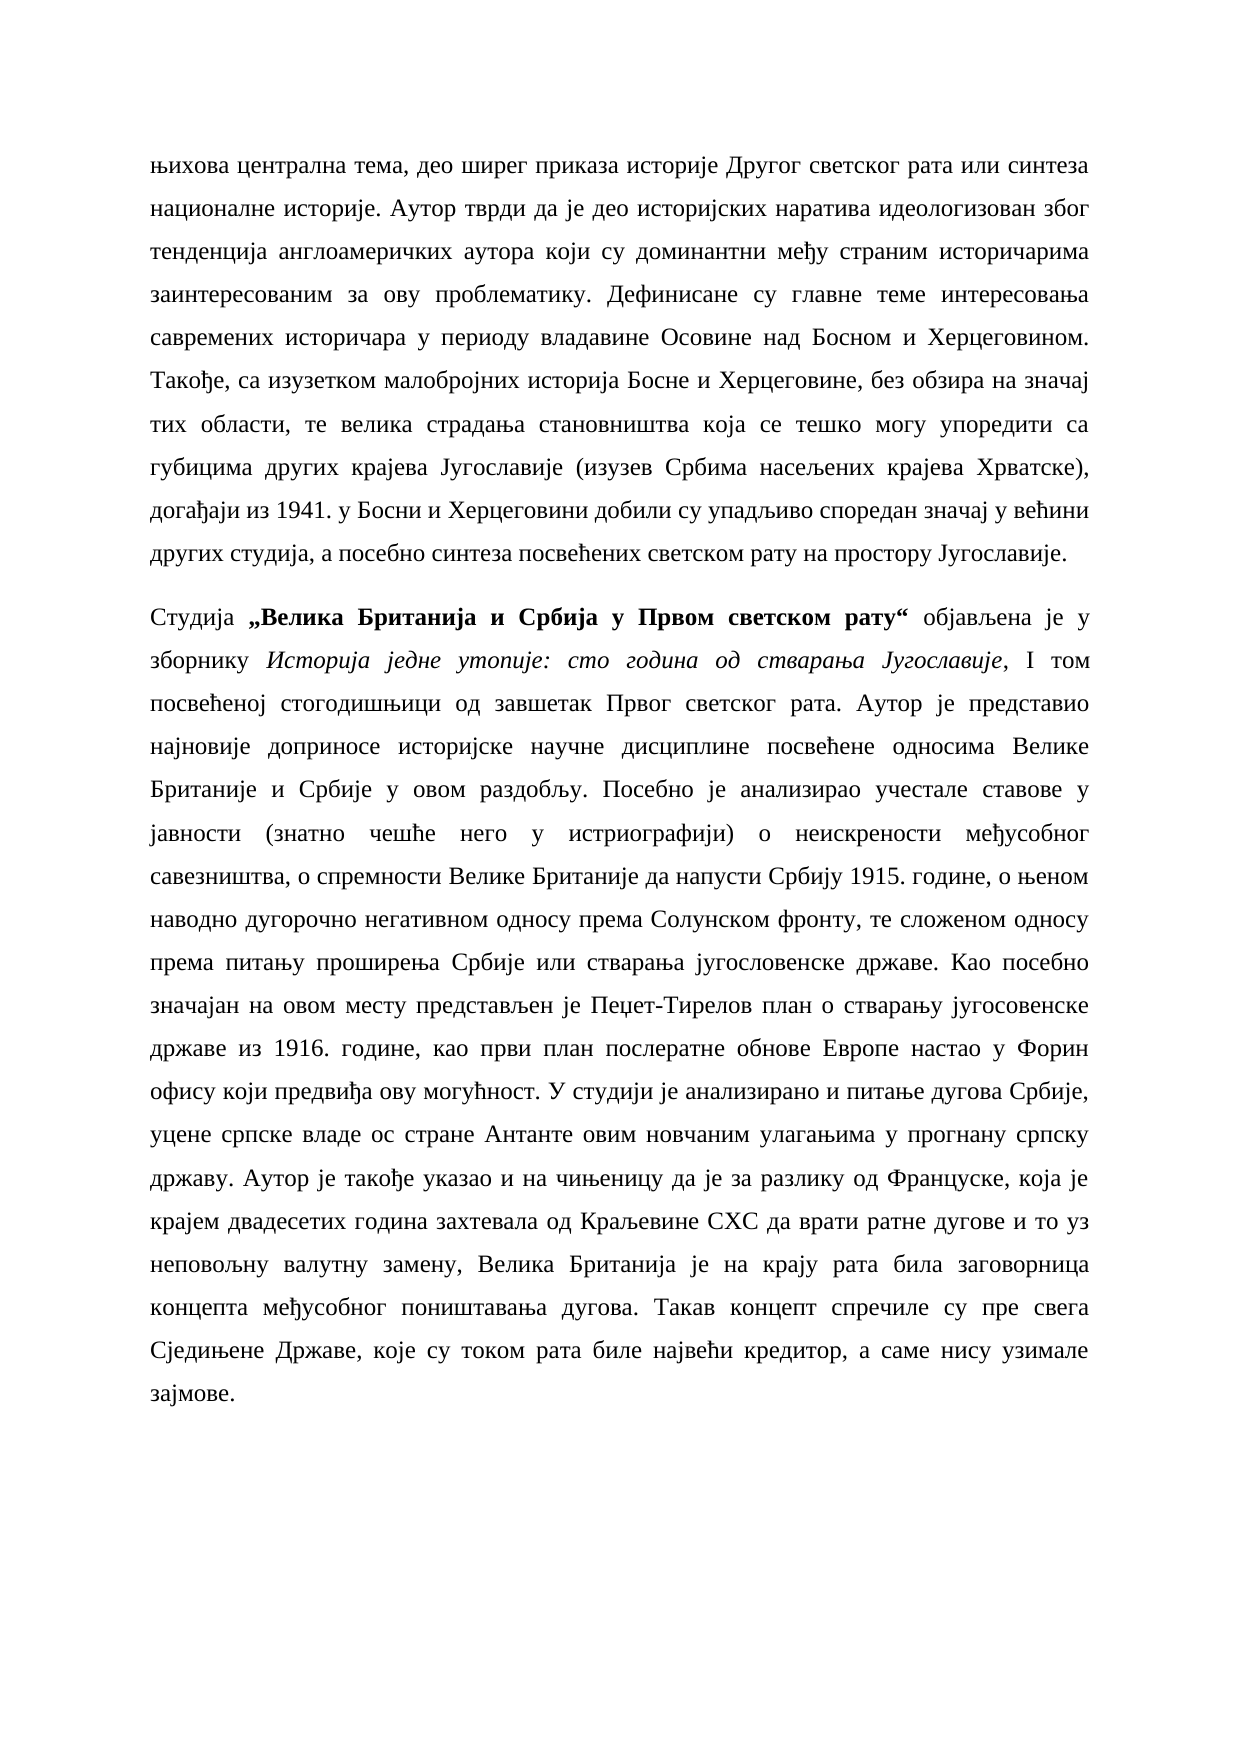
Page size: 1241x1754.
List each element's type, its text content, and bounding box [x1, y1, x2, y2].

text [150, 150, 1090, 567]
text Студија „Велика Британија и Србија у Првом светском рату“ објављена је у зборнику Историја једне утопије: сто година од стварања Југославије, I том посвећеној стогодишњици од завшетак Првог светског рата. Аутор је представио најновије доприносе историјске научне дисциплине посвећене односима Велике Британије и Србије у овом раздобљу. Посебно је анализирао учестале ставове у јавности (знатно чешће него у истриографији) о неискрености међусобног савезништва, о спремности Велике Британије да напусти Србију 1915. године, о њеном наводно дугорочно негативном односу према Солунском фронту, те сложеном односу према питању проширења Србије или стварања југословенске државе. Као посебно значајан на овом месту представљен је Пеџет-Тирелов план о стварању југосовенске државе из 1916. године, као први план послератне обнове Европе настао у Форин офису који предвиђа ову могућност. У студији је анализирано и питање дугова Србије, уцене српске владе ос стране Антанте овим новчаним улагањима у прогнану српску државу. Аутор је такође указао и на чињеницу да је за разлику од Француске, која је крајем двадесетих година захтевала од Краљевине СХС да врати ратне дугове и то уз неповољну валутну замену, Велика Британија је на крају рата била заговорница концепта међусобног поништавања дугова. Такав концепт спречиле су пре свега Сједињене Државе, које су током рата биле највећи кредитор, а саме нису узимале зајмове. [150, 602, 1090, 1407]
